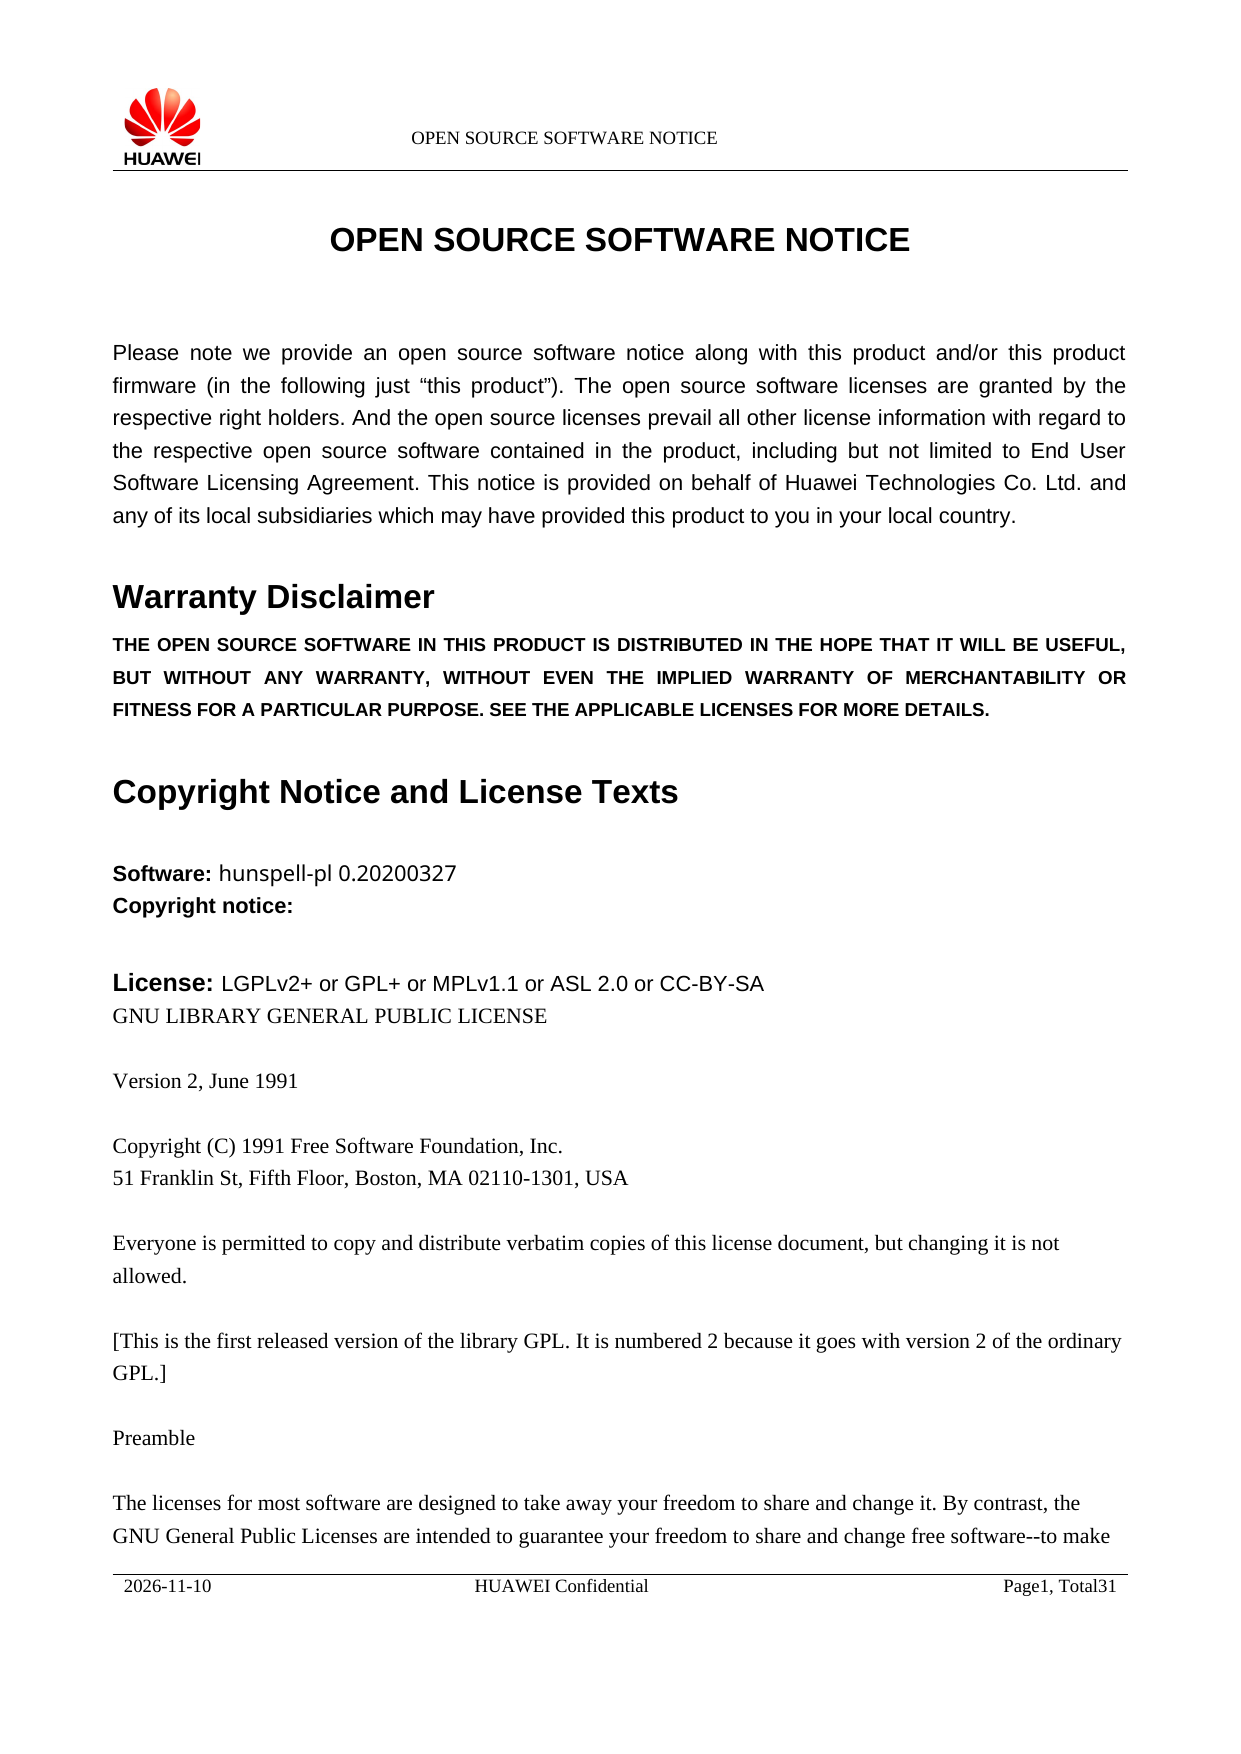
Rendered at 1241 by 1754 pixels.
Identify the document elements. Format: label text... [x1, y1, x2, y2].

picture [124, 88, 201, 165]
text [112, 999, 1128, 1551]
text Warranty Disclaimer [112, 564, 1128, 629]
text Please note we provide an open source software notice along with this product and/or this product firmware (in the following just “this product”). The open source software licenses are granted by the respective right holders. And the open source licenses prevail all other license information with regard to the respective open source software contained in the product, including but not limited to End User Software Licensing Agreement. This notice is provided on behalf of Huawei Technologies Co. Ltd. and any of its local subsidiaries which may have provided this product to you in your local country. [112, 336, 1128, 531]
text Copyright Notice and License Texts [112, 759, 1128, 824]
text Copyright notice: [112, 889, 1128, 921]
text License: LGPLv2+ or GPL+ or MPLv1.1 or ASL 2.0 or CC-BY-SA [112, 966, 1128, 999]
text OPEN SOURCE SOFTWARE NOTICE [112, 206, 1128, 271]
title Software: hunspell-pl 0.20200327 [112, 856, 1128, 889]
text The open source software in this product is distributed in the hope that it will be useful, but WITHOUT ANY WARRANTY, without even the implied warranty of MERCHANTABILITY or FITNESS FOR A PARTICULAR PURPOSE. See the applicable licenses for more details. [112, 629, 1128, 726]
